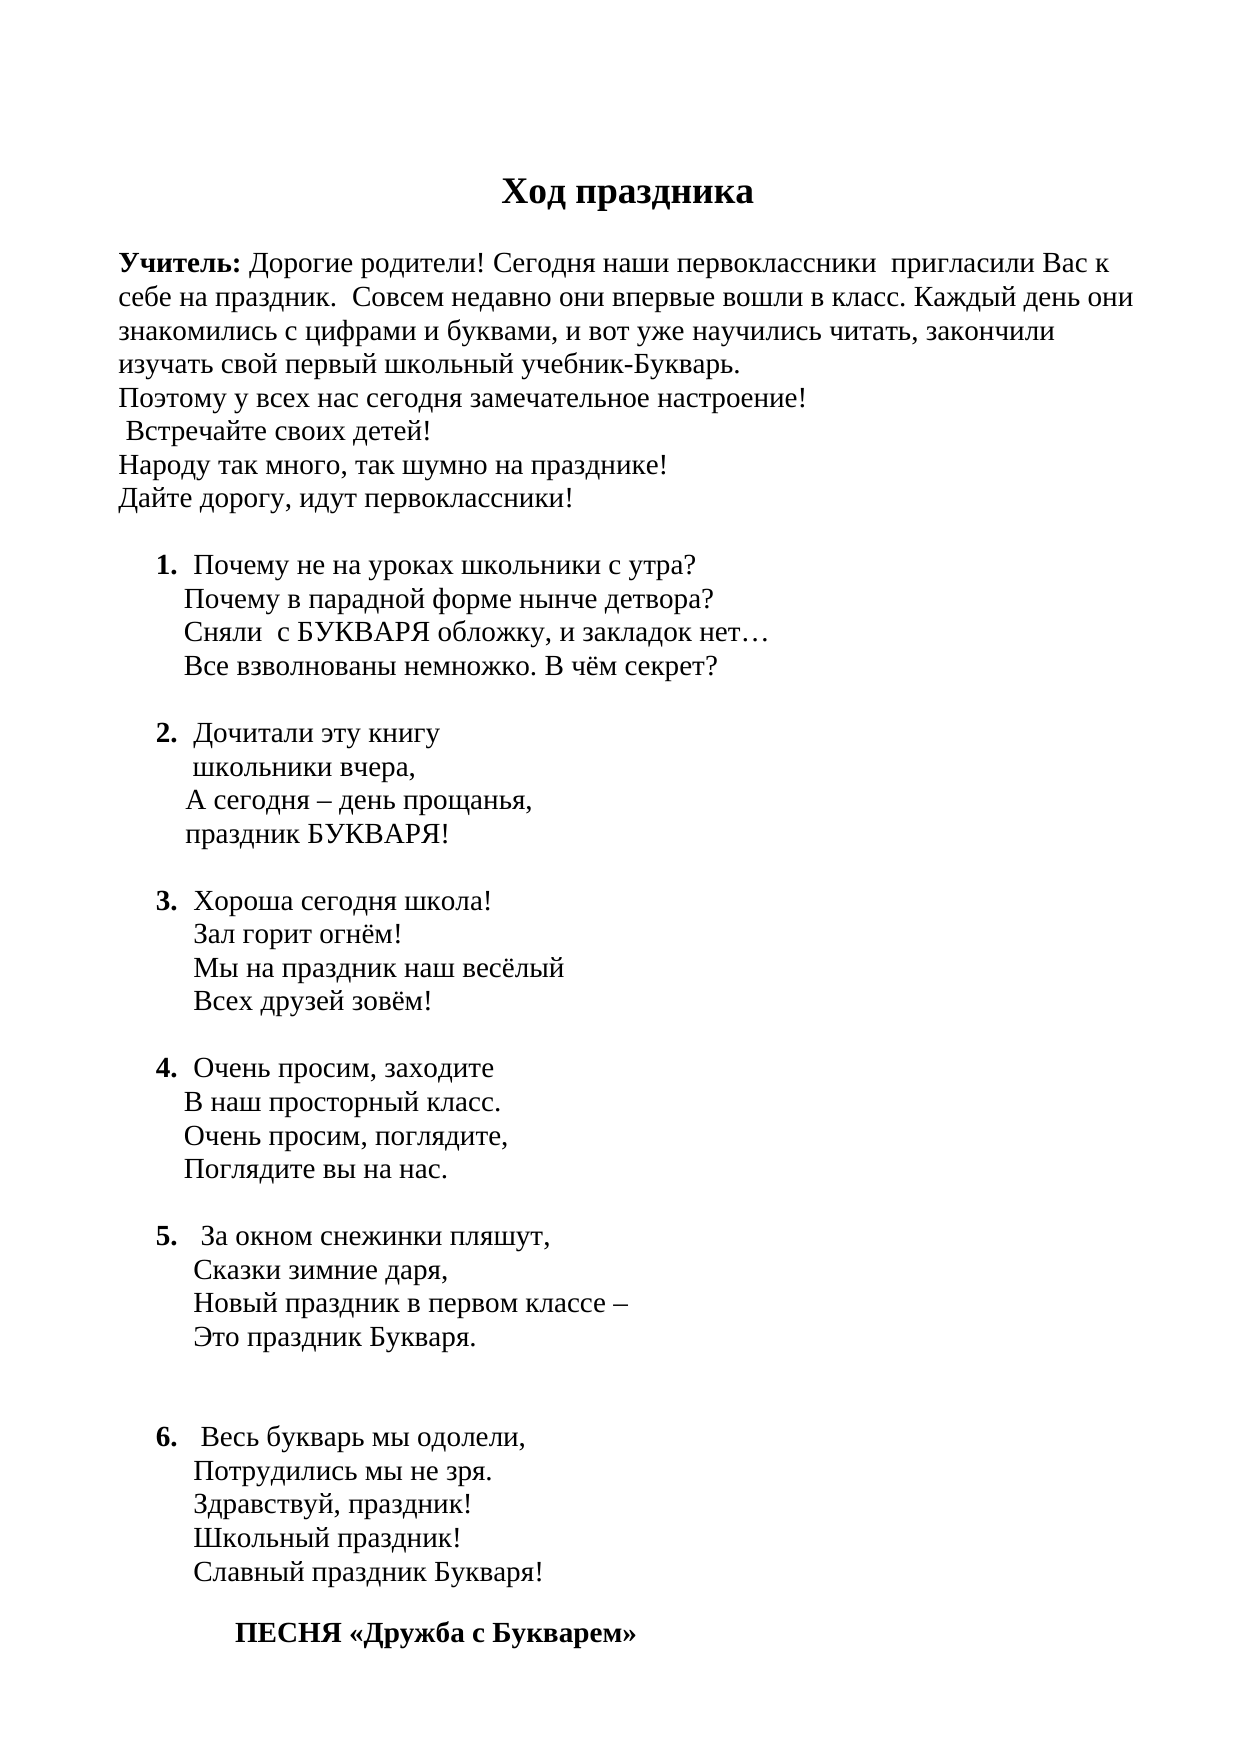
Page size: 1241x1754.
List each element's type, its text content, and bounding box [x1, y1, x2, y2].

list Очень просим, заходите [156, 1051, 1137, 1084]
text Сняли с БУКВАРЯ обложку, и закладок нет… [118, 614, 1137, 648]
list Весь букварь мы одолели, Потрудились мы не зря. Здравствуй, праздник! Школьный праздник! Славный праздник Букваря! [156, 1419, 1137, 1587]
list Дочитали эту книгу [156, 715, 1137, 749]
text Народу так много, так шумно на празднике! [118, 447, 1137, 480]
text Почему в парадной форме нынче детвора? [118, 581, 1137, 614]
text Ход праздника [118, 169, 1137, 212]
list Хороша сегодня школа! Зал горит огнём! Мы на праздник наш весёлый Всех друзей зовём! [156, 883, 1137, 1017]
text Дайте дорогу, идут первоклассники! [118, 480, 1137, 514]
text праздник БУКВАРЯ! [185, 816, 1137, 849]
list школьники вчера, [185, 749, 1137, 782]
text В наш просторный класс. [118, 1084, 1137, 1118]
text Поглядите вы на нас. [118, 1151, 1137, 1185]
text Поэтому у всех нас сегодня замечательное настроение! [118, 380, 1137, 413]
list За окном снежинки пляшут, Сказки зимние даря, Новый праздник в первом классе – Это праздник Букваря. [156, 1218, 1137, 1352]
text А сегодня – день прощанья, [185, 782, 1137, 816]
text Встречайте своих детей! [118, 413, 1137, 447]
text Очень просим, поглядите, [118, 1118, 1137, 1151]
text ПЕСНЯ «Дружба с Букварем» [118, 1615, 1137, 1649]
list Почему не на уроках школьники с утра? [156, 547, 1137, 581]
text Учитель: Дорогие родители! Сегодня наши первоклассники пригласили Вас к себе на праздник. Совсем недавно они впервые вошли в класс. Каждый день они знакомились с цифрами и буквами, и вот уже научились читать, закончили изучать свой первый школьный учебник-Букварь. [118, 246, 1137, 380]
text Все взволнованы немножко. В чём секрет? [118, 648, 1137, 682]
